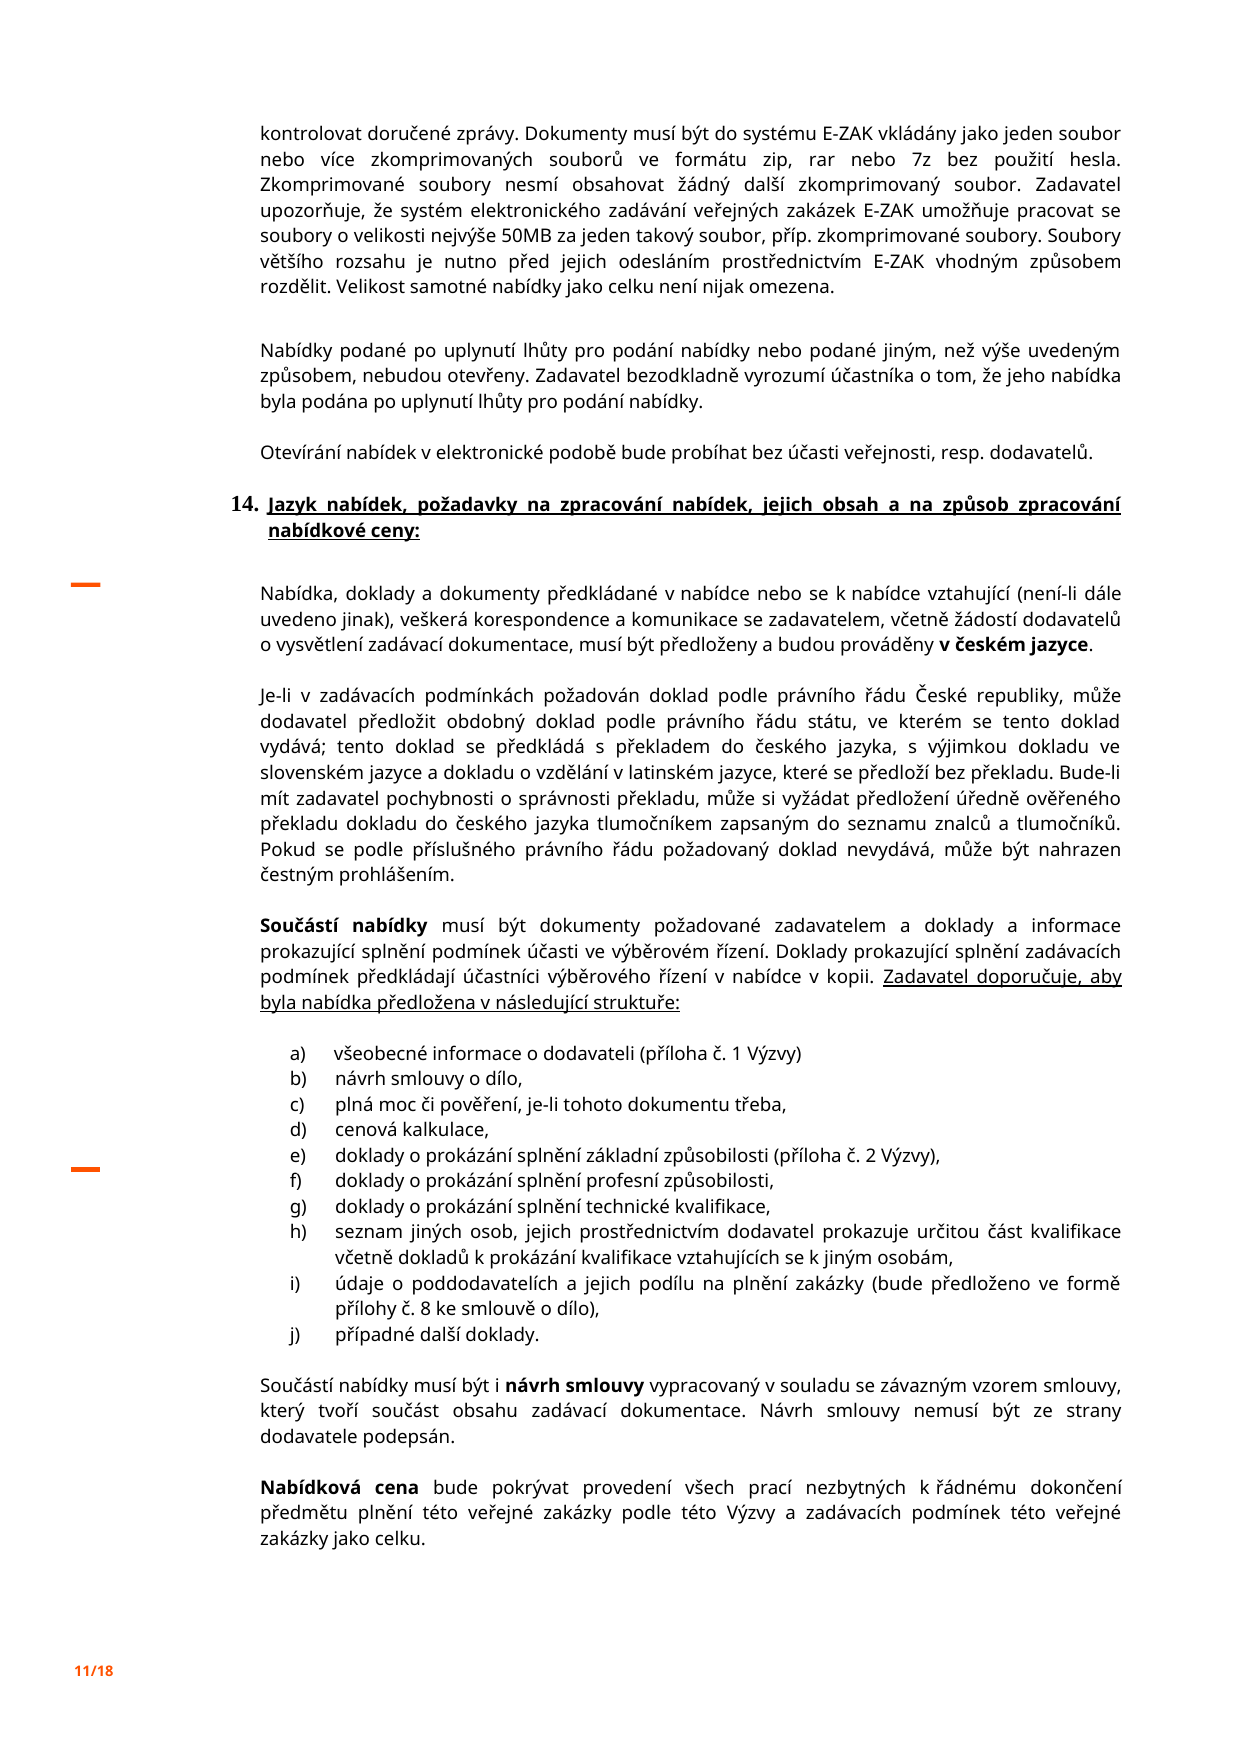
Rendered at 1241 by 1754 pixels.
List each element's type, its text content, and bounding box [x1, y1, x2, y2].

list seznam jiných osob, jejich prostřednictvím dodavatel prokazuje určitou část kvalifikace včetně dokladů k prokázání kvalifikace vztahujících se k jiným osobám, [289, 1219, 1122, 1270]
text Nabídky podané po uplynutí lhůty pro podání nabídky nebo podané jiným, než výše uvedeným způsobem, nebudou otevřeny. Zadavatel bezodkladně vyrozumí účastníka o tom, že jeho nabídka byla podána po uplynutí lhůty pro podání nabídky. [260, 337, 1122, 414]
list návrh smlouvy o dílo, [289, 1066, 1122, 1091]
list údaje o poddodavatelích a jejich podílu na plnění zakázky (bude předloženo ve formě přílohy č. 8 ke smlouvě o dílo), [289, 1270, 1122, 1321]
text Otevírání nabídek v elektronické podobě bude probíhat bez účasti veřejnosti, resp. dodavatelů. [260, 439, 1122, 465]
list doklady o prokázání splnění základní způsobilosti (příloha č. 2 Výzvy), [289, 1142, 1122, 1168]
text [260, 121, 1122, 299]
text Nabídka, doklady a dokumenty předkládané v nabídce nebo se k nabídce vztahující (není-li dále uvedeno jinak), veškerá korespondence a komunikace se zadavatelem, včetně žádostí dodavatelů o vysvětlení zadávací dokumentace, musí být předloženy a budou prováděny v českém jazyce. [260, 581, 1122, 657]
list plná moc či pověření, je-li tohoto dokumentu třeba, [289, 1091, 1122, 1117]
text Je-li v zadávacích podmínkách požadován doklad podle právního řádu České republiky, může dodavatel předložit obdobný doklad podle právního řádu státu, ve kterém se tento doklad vydává; tento doklad se předkládá s překladem do českého jazyka, s výjimkou dokladu ve slovenském jazyce a dokladu o vzdělání v latinském jazyce, které se předloží bez překladu. Bude-li mít zadavatel pochybnosti o správnosti překladu, může si vyžádat předložení úředně ověřeného překladu dokladu do českého jazyka tlumočníkem zapsaným do seznamu znalců a tlumočníků. Pokud se podle příslušného právního řádu požadovaný doklad nevydává, může být nahrazen čestným prohlášením. [260, 683, 1122, 887]
list Jazyk nabídek, požadavky na zpracování nabídek, jejich obsah a na způsob zpracování nabídkové ceny: [230, 490, 1122, 543]
list doklady o prokázání splnění technické kvalifikace, [289, 1193, 1122, 1219]
list případné další doklady. [289, 1321, 1122, 1346]
list cenová kalkulace, [289, 1117, 1122, 1142]
list doklady o prokázání splnění profesní způsobilosti, [289, 1168, 1122, 1193]
text Součástí nabídky musí být dokumenty požadované zadavatelem a doklady a informace prokazující splnění podmínek účasti ve výběrovém řízení. Doklady prokazující splnění zadávacích podmínek předkládají účastníci výběrového řízení v nabídce v kopii. Zadavatel doporučuje, aby byla nabídka předložena v následující struktuře: [260, 912, 1122, 1014]
text Součástí nabídky musí být i návrh smlouvy vypracovaný v souladu se závazným vzorem smlouvy, který tvoří součást obsahu zadávací dokumentace. Návrh smlouvy nemusí být ze strany dodavatele podepsán. [260, 1372, 1122, 1448]
text Nabídková cena bude pokrývat provedení všech prací nezbytných k řádnému dokončení předmětu plnění této veřejné zakázky podle této Výzvy a zadávacích podmínek této veřejné zakázky jako celku. [260, 1474, 1122, 1551]
list všeobecné informace o dodavateli (příloha č. 1 Výzvy) [289, 1040, 1122, 1066]
